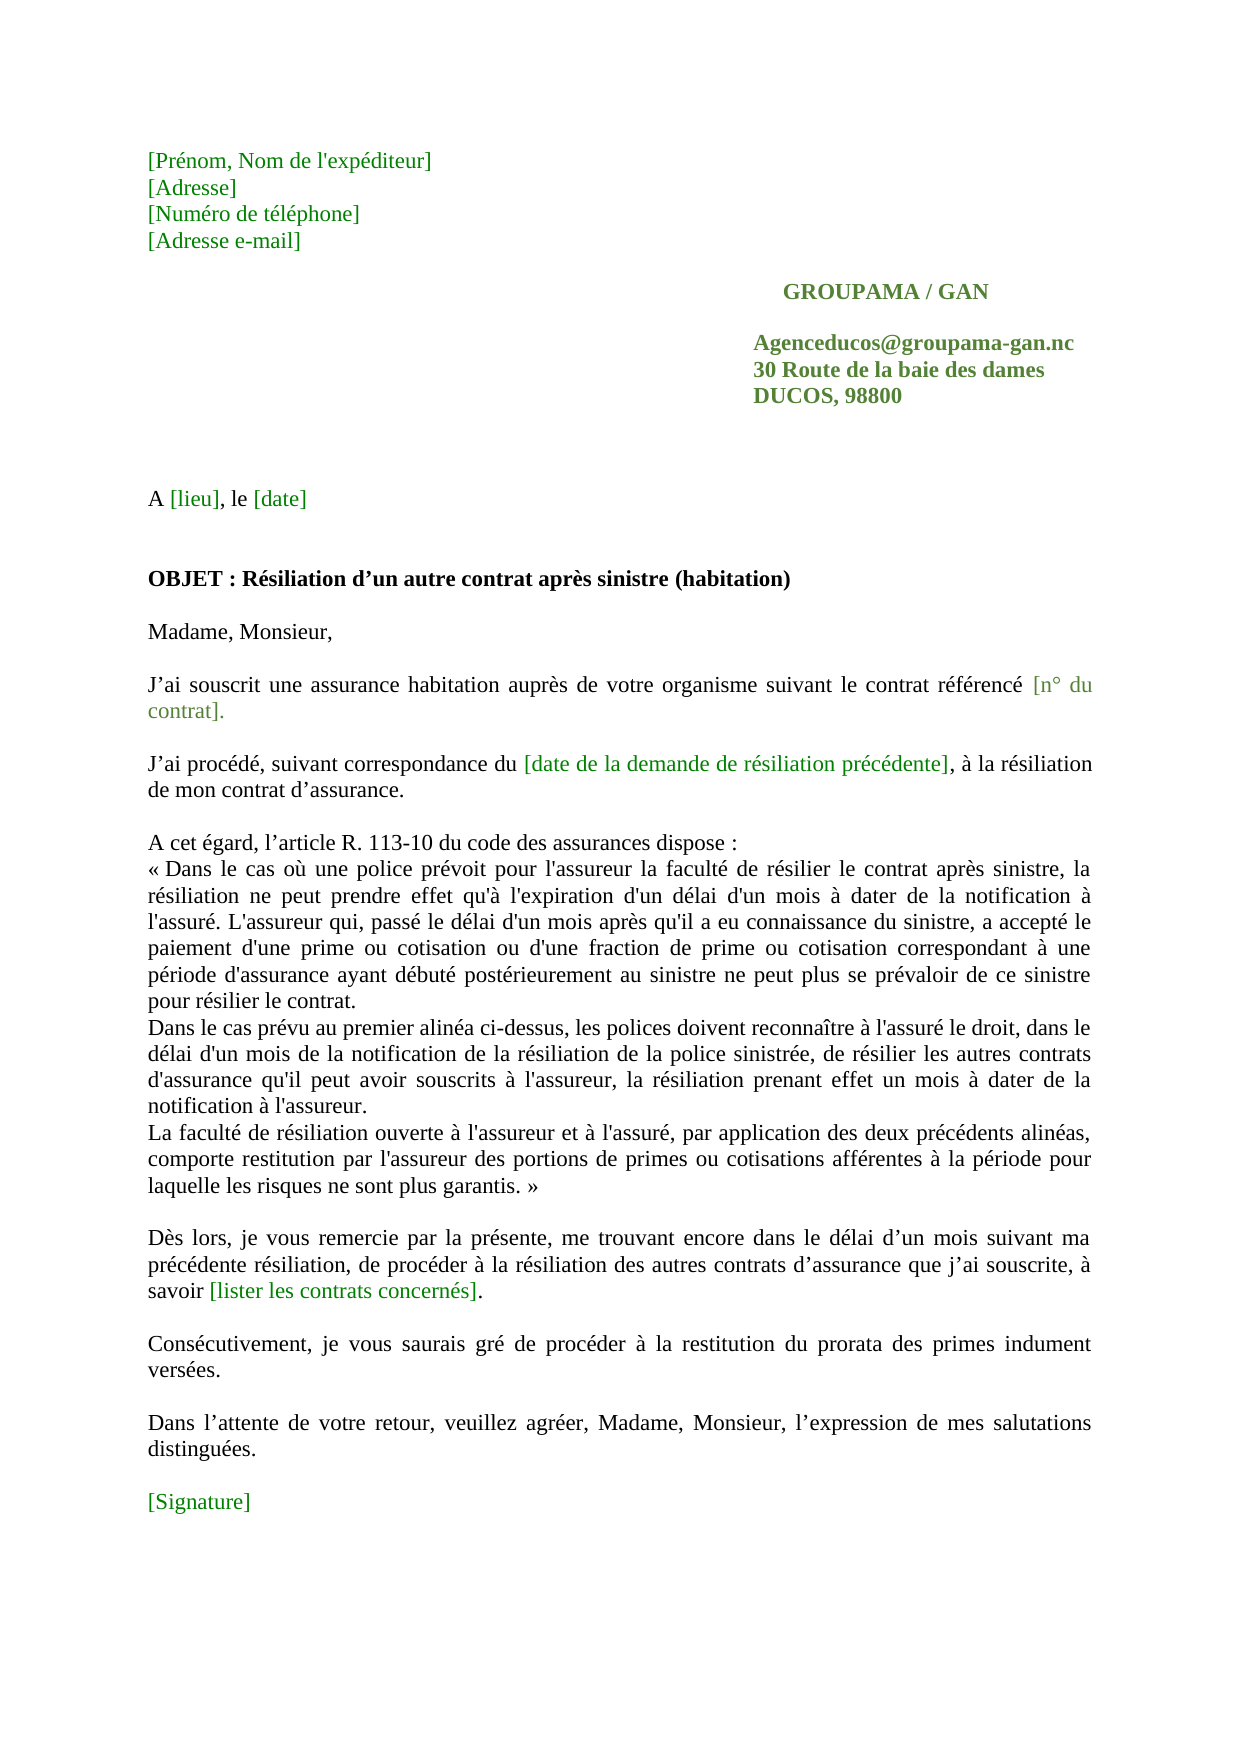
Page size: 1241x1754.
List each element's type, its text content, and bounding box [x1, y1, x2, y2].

text GROUPAMA / GAN [783, 278, 1093, 304]
text Dès lors, je vous remercie par la présente, me trouvant encore dans le délai d’un mois suivant ma précédente résiliation, de procéder à la résiliation des autres contrats d’assurance que j’ai souscrite, à savoir [lister les contrats concernés]. [148, 1224, 1093, 1303]
text J’ai souscrit une assurance habitation auprès de votre organisme suivant le contrat référencé [n° du contrat]. J’ai procédé, suivant correspondance du [date de la demande de résiliation précédente], à la résiliation de mon contrat d’assurance. [148, 671, 1093, 803]
text Dans le cas prévu au premier alinéa ci-dessus, les polices doivent reconnaître à l'assuré le droit, dans le délai d'un mois de la notification de la résiliation de la police sinistrée, de résilier les autres contrats d'assurance qu'il peut avoir souscrits à l'assureur, la résiliation prenant effet un mois à dater de la notification à l'assureur. [148, 1013, 1093, 1119]
text Agenceducos@groupama-gan.nc 30 Route de la baie des dames DUCOS, 98800 [753, 329, 1093, 408]
text [Signature] [148, 1462, 1093, 1514]
text A cet égard, l’article R. 113-10 du code des assurances dispose : [148, 829, 1093, 855]
text [Prénom, Nom de l'expéditeur] [Adresse] [Numéro de téléphone] [Adresse e-mail] [148, 148, 1093, 253]
text La faculté de résiliation ouverte à l'assureur et à l'assuré, par application des deux précédents alinéas, comporte restitution par l'assureur des portions de primes ou cotisations afférentes à la période pour laquelle les risques ne sont plus garantis. » [148, 1119, 1093, 1198]
text Madame, Monsieur, [148, 618, 1093, 644]
text « Dans le cas où une police prévoit pour l'assureur la faculté de résilier le contrat après sinistre, la résiliation ne peut prendre effet qu'à l'expiration d'un délai d'un mois à dater de la notification à l'assuré. L'assureur qui, passé le délai d'un mois après qu'il a eu connaissance du sinistre, a accepté le paiement d'une prime ou cotisation ou d'une fraction de prime ou cotisation correspondant à une période d'assurance ayant débuté postérieurement au sinistre ne peut plus se prévaloir de ce sinistre pour résilier le contrat. [148, 855, 1093, 1013]
text Consécutivement, je vous saurais gré de procéder à la restitution du prorata des primes indument versées. Dans l’attente de votre retour, veuillez agréer, Madame, Monsieur, l’expression de mes salutations distinguées. [148, 1330, 1093, 1462]
text A [lieu], le [date] [148, 485, 1093, 566]
text OBJET : Résiliation d’un autre contrat après sinistre (habitation) [148, 566, 1093, 592]
